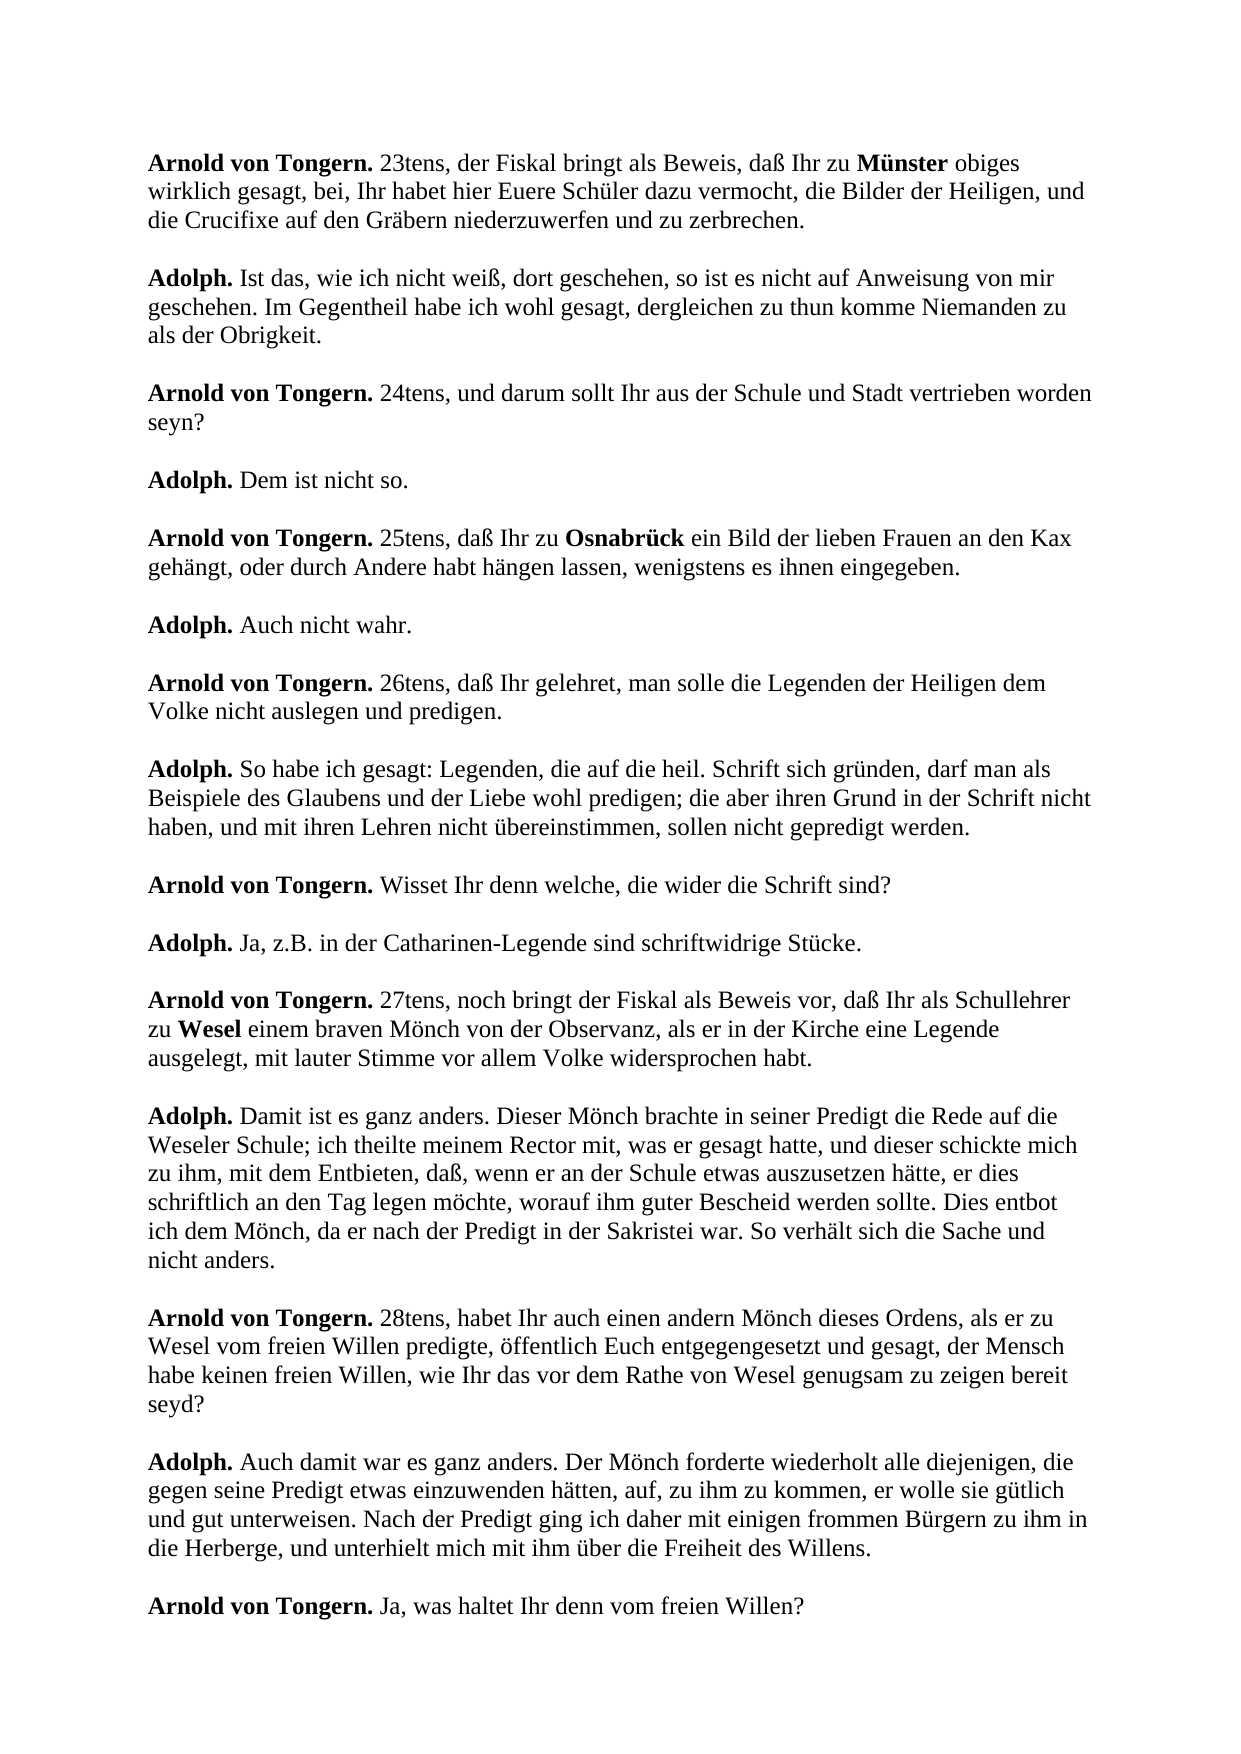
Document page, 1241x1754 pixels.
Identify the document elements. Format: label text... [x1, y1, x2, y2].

text Arnold von Tongern. 24tens, und darum sollt Ihr aus der Schule und Stadt vertrieben worden seyn? [148, 378, 1093, 436]
text Arnold von Tongern. 26tens, daß Ihr gelehret, man solle die Legenden der Heiligen dem Volke nicht auslegen und predigen. [148, 668, 1093, 725]
text Arnold von Tongern. 25tens, daß Ihr zu Osnabrück ein Bild der lieben Frauen an den Kax gehängt, oder durch Andere habt hängen lassen, wenigstens es ihnen eingegeben. [148, 523, 1093, 581]
text Arnold von Tongern. Wisset Ihr denn welche, die wider die Schrift sind? [148, 870, 1093, 898]
text Adolph. So habe ich gesagt: Legenden, die auf die heil. Schrift sich gründen, darf man als Beispiele des Glaubens und der Liebe wohl predigen; die aber ihren Grund in der Schrift nicht haben, und mit ihren Lehren nicht übereinstimmen, sollen nicht gepredigt werden. [148, 754, 1093, 841]
text Arnold von Tongern. 23tens, der Fiskal bringt als Beweis, daß Ihr zu Münster obiges wirklich gesagt, bei, Ihr habet hier Euere Schüler dazu vermocht, die Bilder der Heiligen, und die Crucifixe auf den Gräbern niederzuwerfen und zu zerbrechen. [148, 148, 1093, 234]
text Adolph. Auch nicht wahr. [148, 610, 1093, 638]
text Adolph. Damit ist es ganz anders. Dieser Mönch brachte in seiner Predigt die Rede auf die Weseler Schule; ich theilte meinem Rector mit, was er gesagt hatte, und dieser schickte mich zu ihm, mit dem Entbieten, daß, wenn er an der Schule etwas auszusetzen hätte, er dies schriftlich an den Tag legen möchte, worauf ihm guter Bescheid werden sollte. Dies entbot ich dem Mönch, da er nach der Predigt in der Sakristei war. So verhält sich die Sache und nicht anders. [148, 1101, 1093, 1273]
text Adolph. Auch damit war es ganz anders. Der Mönch forderte wiederholt alle diejenigen, die gegen seine Predigt etwas einzuwenden hätten, auf, zu ihm zu kommen, er wolle sie gütlich und gut unterweisen. Nach der Predigt ging ich daher mit einigen frommen Bürgern zu ihm in die Herberge, und unterhielt mich mit ihm über die Freiheit des Willens. [148, 1447, 1093, 1562]
text Arnold von Tongern. Ja, was haltet Ihr denn vom freien Willen? [148, 1591, 1093, 1620]
text Adolph. Ja, z.B. in der Catharinen-Legende sind schriftwidrige Stücke. [148, 928, 1093, 956]
text Arnold von Tongern. 28tens, habet Ihr auch einen andern Mönch dieses Ordens, als er zu Wesel vom freien Willen predigte, öffentlich Euch entgegengesetzt und gesagt, der Mensch habe keinen freien Willen, wie Ihr das vor dem Rathe von Wesel genugsam zu zeigen bereit seyd? [148, 1303, 1093, 1418]
text Adolph. Dem ist nicht so. [148, 465, 1093, 494]
text Adolph. Ist das, wie ich nicht weiß, dort geschehen, so ist es nicht auf Anweisung von mir geschehen. Im Gegentheil habe ich wohl gesagt, dergleichen zu thun komme Niemanden zu als der Obrigkeit. [148, 263, 1093, 349]
text Arnold von Tongern. 27tens, noch bringt der Fiskal als Beweis vor, daß Ihr als Schullehrer zu Wesel einem braven Mönch von der Observanz, als er in der Kirche eine Legende ausgelegt, mit lauter Stimme vor allem Volke widersprochen habt. [148, 986, 1093, 1072]
